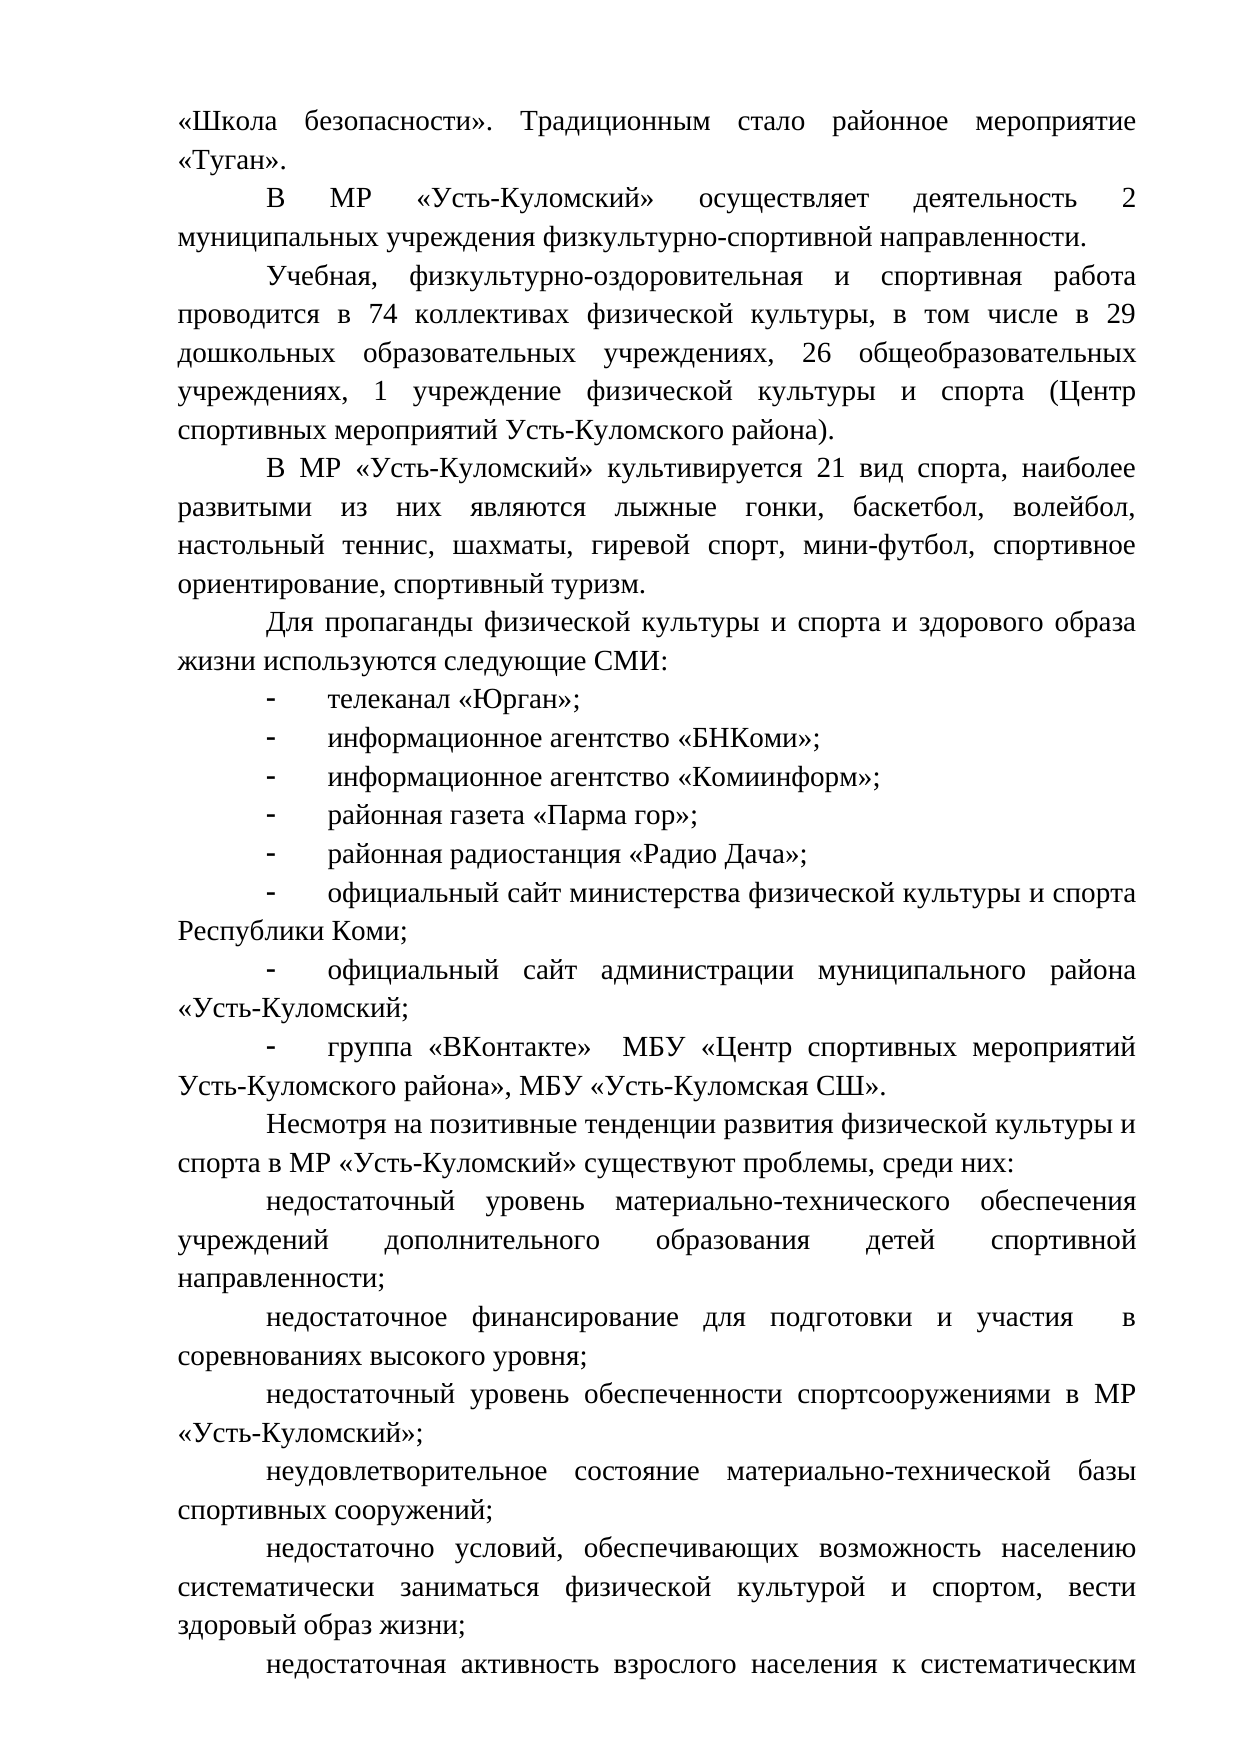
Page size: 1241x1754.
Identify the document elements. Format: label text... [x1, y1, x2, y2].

text В МР «Усть-Куломский» осуществляет деятельность 2 муниципальных учреждения физкультурно-спортивной направленности. [177, 181, 1137, 253]
text неудовлетворительное состояние материально-технической базы спортивных сооружений; [177, 1453, 1137, 1525]
list информационное агентство «Комиинформ»; [177, 759, 1137, 792]
list телеканал «Юрган»; [177, 682, 1137, 715]
text недостаточный уровень материально-технического обеспечения учреждений дополнительного образования детей спортивной направленности; [177, 1183, 1137, 1294]
list официальный сайт администрации муниципального района «Усть-Куломский; [177, 952, 1137, 1024]
list районная радиостанция «Радио Дача»; [177, 836, 1137, 870]
list информационное агентство «БНКоми»; [177, 720, 1137, 754]
text недостаточный уровень обеспеченности спортсооружениями в МР «Усть-Куломский»; [177, 1376, 1137, 1448]
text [177, 103, 1137, 176]
list районная газета «Парма гор»; [177, 797, 1137, 831]
text Несмотря на позитивные тенденции развития физической культуры и спорта в МР «Усть-Куломский» существуют проблемы, среди них: [177, 1106, 1137, 1178]
text недостаточное финансирование для подготовки и участия в соревнованиях высокого уровня; [177, 1299, 1137, 1371]
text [177, 1646, 1137, 1679]
text В МР «Усть-Куломский» культивируется 21 вид спорта, наиболее развитыми из них являются лыжные гонки, баскетбол, волейбол, настольный теннис, шахматы, гиревой спорт, мини-футбол, спортивное ориентирование, спортивный туризм. [177, 450, 1137, 599]
list официальный сайт министерства физической культуры и спорта Республики Коми; [177, 875, 1137, 947]
text недостаточно условий, обеспечивающих возможность населению систематически заниматься физической культурой и спортом, вести здоровый образ жизни; [177, 1530, 1137, 1641]
text Учебная, физкультурно-оздоровительная и спортивная работа проводится в 74 коллективах физической культуры, в том числе в 29 дошкольных образовательных учреждениях, 26 общеобразовательных учреждениях, 1 учреждение физической культуры и спорта (Центр спортивных мероприятий Усть-Куломского района). [177, 258, 1137, 445]
list группа «ВКонтакте» МБУ «Центр спортивных мероприятий Усть-Куломского района», МБУ «Усть-Куломская СШ». [177, 1029, 1137, 1101]
text Для пропаганды физической культуры и спорта и здорового образа жизни используются следующие СМИ: [177, 604, 1137, 677]
